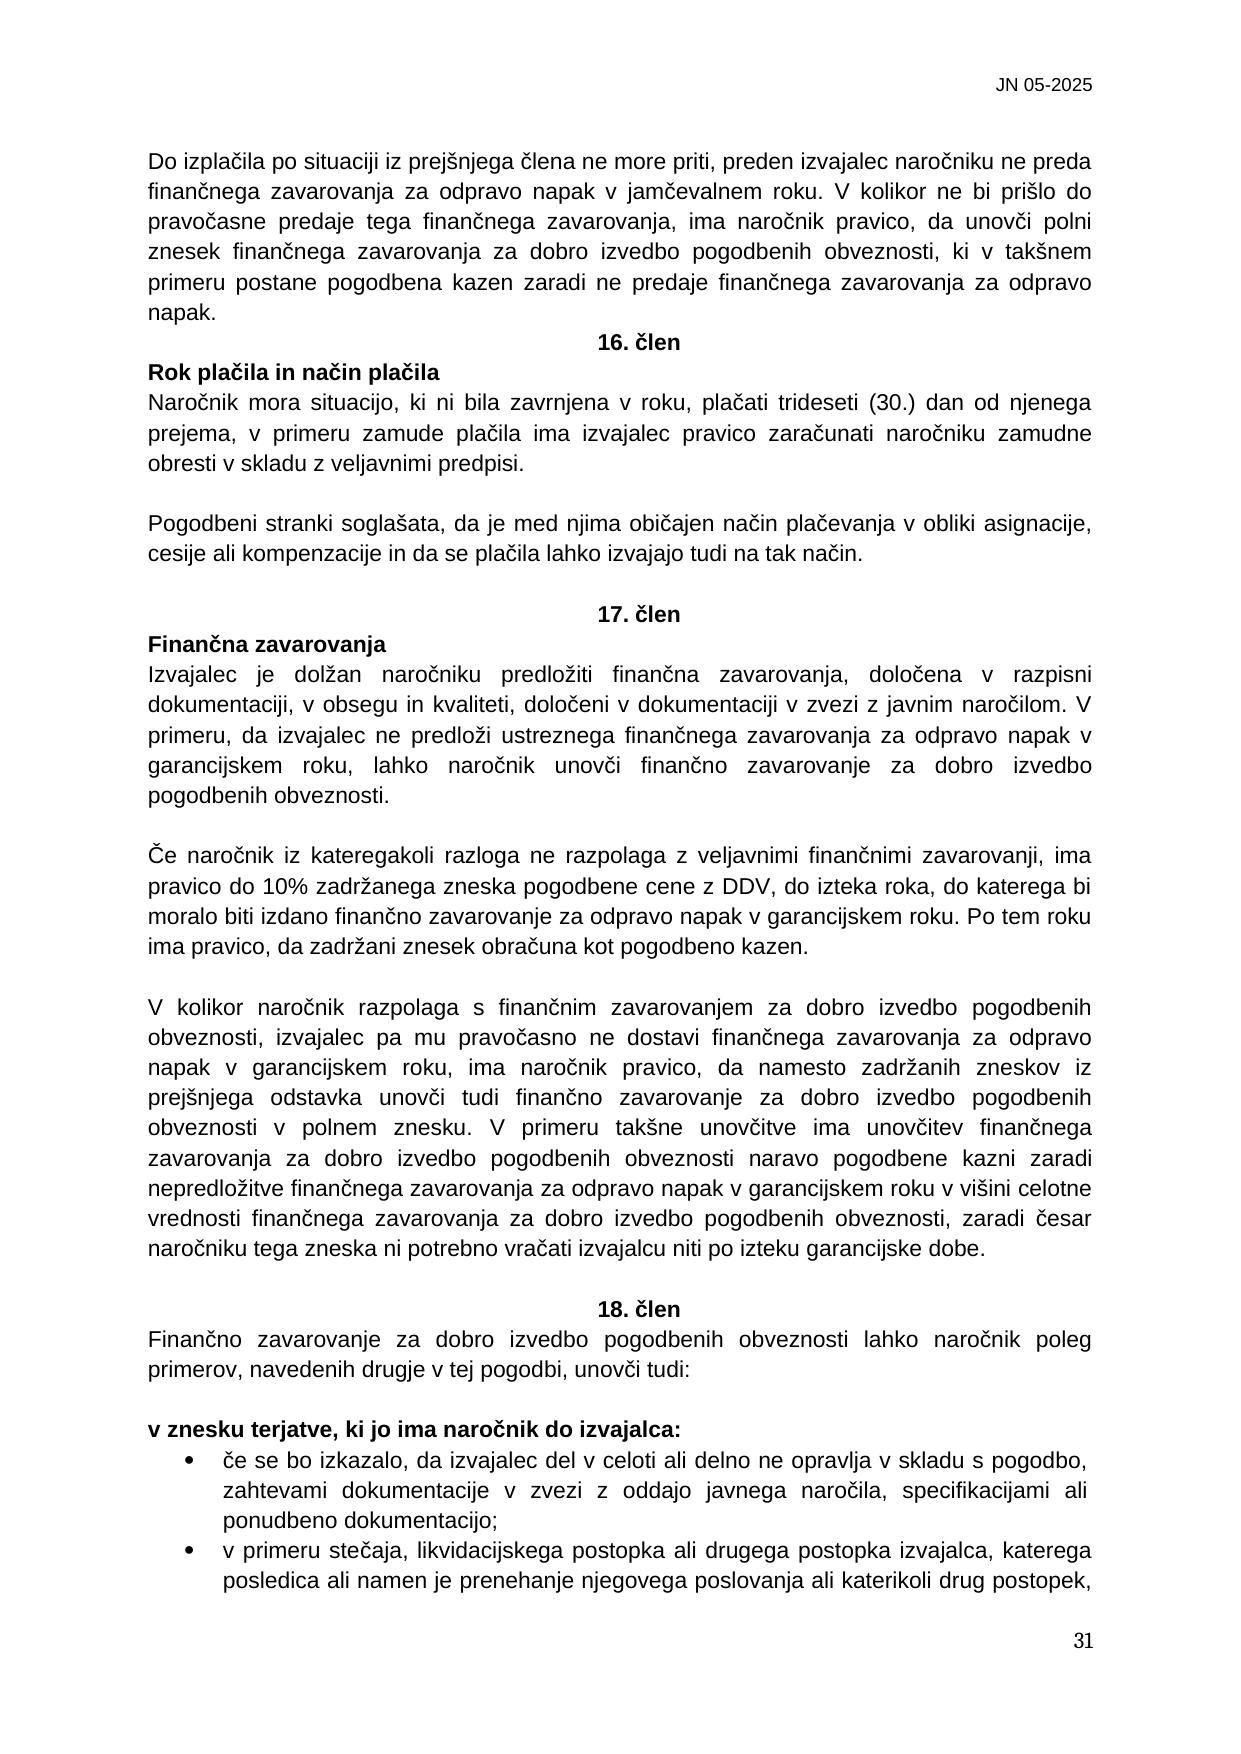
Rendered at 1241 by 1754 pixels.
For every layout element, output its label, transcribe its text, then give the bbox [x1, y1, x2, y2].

text Naročnik mora situacijo, ki ni bila zavrnjena v roku, plačati trideseti (30.) dan od njenega prejema, v primeru zamude plačila ima izvajalec pravico zaračunati naročniku zamudne obresti v skladu z veljavnimi predpisi. [148, 389, 1092, 476]
text Pogodbeni stranki soglašata, da je med njima običajen način plačevanja v obliki asignacije, cesije ali kompenzacije in da se plačila lahko izvajajo tudi na tak način. [148, 510, 1092, 567]
text Izvajalec je dolžan naročniku predložiti finančna zavarovanja, določena v razpisni dokumentaciji, v obsegu in kvaliteti, določeni v dokumentaciji v zvezi z javnim naročilom. V primeru, da izvajalec ne predloži ustreznega finančnega zavarovanja za odpravo napak v garancijskem roku, lahko naročnik unovči finančno zavarovanje za dobro izvedbo pogodbenih obveznosti. [148, 661, 1092, 808]
text V kolikor naročnik razpolaga s finančnim zavarovanjem za dobro izvedbo pogodbenih obveznosti, izvajalec pa mu pravočasno ne dostavi finančnega zavarovanja za odpravo napak v garancijskem roku, ima naročnik pravico, da namesto zadržanih zneskov iz prejšnjega odstavka unovči tudi finančno zavarovanje za dobro izvedbo pogodbenih obveznosti v polnem znesku. V primeru takšne unovčitve ima unovčitev finančnega zavarovanja za dobro izvedbo pogodbenih obveznosti naravo pogodbene kazni zaradi nepredložitve finančnega zavarovanja za odpravo napak v garancijskem roku v višini celotne vrednosti finančnega zavarovanja za dobro izvedbo pogodbenih obveznosti, zaradi česar naročniku tega zneska ni potrebno vračati izvajalcu niti po izteku garancijske dobe. [148, 993, 1092, 1262]
text Finančna zavarovanja [148, 631, 1092, 657]
list člen [185, 601, 1092, 627]
list če se bo izkazalo, da izvajalec del v celoti ali delno ne opravlja v skladu s pogodbo, zahtevami dokumentacije v zvezi z oddajo javnega naročila, specifikacijami ali ponudbeno dokumentacijo; [185, 1447, 1088, 1533]
text Rok plačila in način plačila [148, 359, 1092, 386]
list člen [185, 1296, 1092, 1322]
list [185, 1537, 1092, 1594]
text Če naročnik iz kateregakoli razloga ne razpolaga z veljavnimi finančnimi zavarovanji, ima pravico do 10% zadržanega zneska pogodbene cene z DDV, do izteka roka, do katerega bi moralo biti izdano finančno zavarovanje za odpravo napak v garancijskem roku. Po tem roku ima pravico, da zadržani znesek obračuna kot pogodbeno kazen. [148, 842, 1092, 959]
text v znesku terjatve, ki jo ima naročnik do izvajalca: [148, 1416, 1092, 1443]
text Finančno zavarovanje za dobro izvedbo pogodbenih obveznosti lahko naročnik poleg primerov, navedenih drugje v tej pogodbi, unovči tudi: [148, 1326, 1092, 1382]
text Do izplačila po situaciji iz prejšnjega člena ne more priti, preden izvajalec naročniku ne preda finančnega zavarovanja za odpravo napak v jamčevalnem roku. V kolikor ne bi prišlo do pravočasne predaje tega finančnega zavarovanja, ima naročnik pravico, da unovči polni znesek finančnega zavarovanja za dobro izvedbo pogodbenih obveznosti, ki v takšnem primeru postane pogodbena kazen zaradi ne predaje finančnega zavarovanja za odpravo napak. [148, 148, 1092, 325]
list člen [185, 329, 1092, 355]
